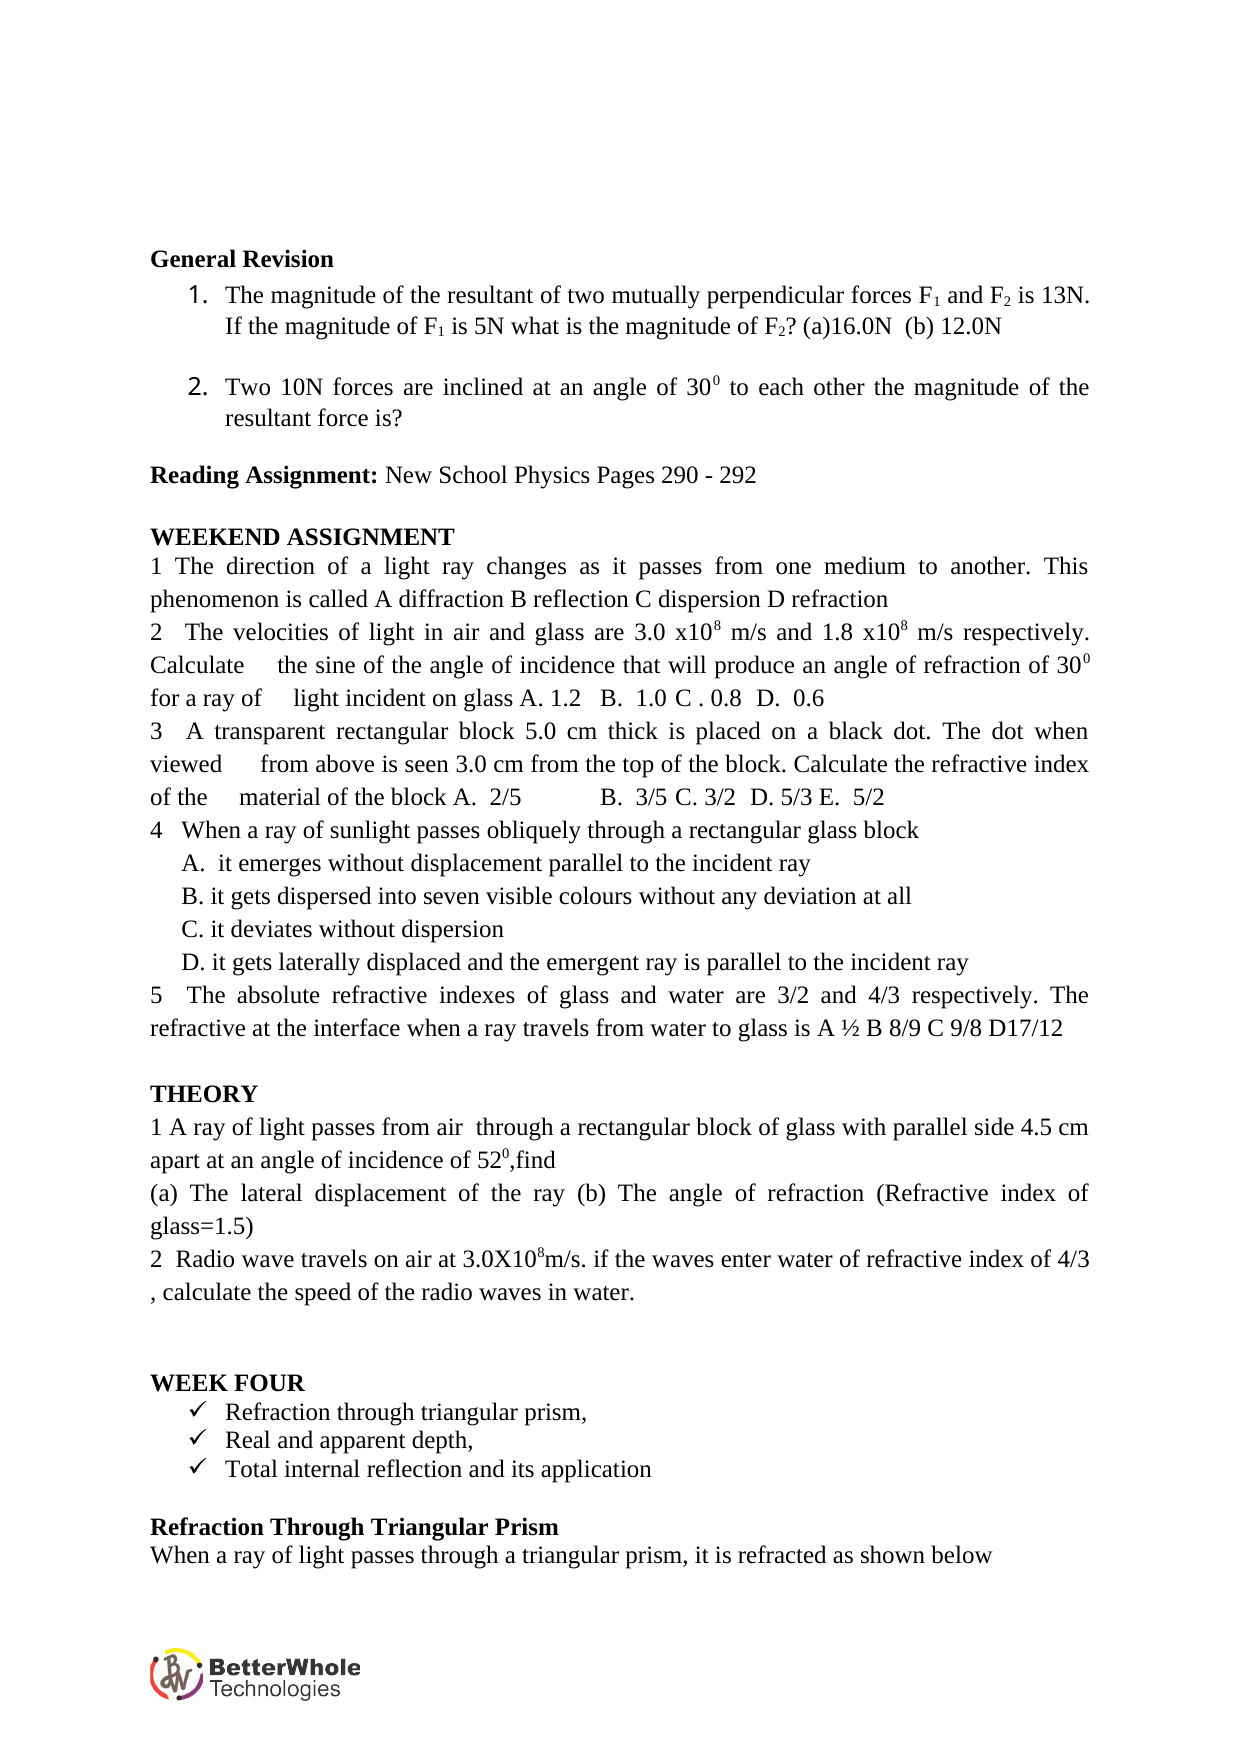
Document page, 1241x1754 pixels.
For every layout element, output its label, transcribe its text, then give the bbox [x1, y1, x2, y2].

text 1 The direction of a light ray changes as it passes from one medium to another. This phenomenon is called A diffraction B reflection C dispersion D refraction [150, 551, 1090, 613]
picture [150, 1648, 360, 1701]
text 2 The velocities of light in air and glass are 3.0 x108 m/s and 1.8 x108 m/s respectively. Calculate the sine of the angle of incidence that will produce an angle of refraction of 300 for a ray of light incident on glass A. 1.2 B. 1.0 C . 0.8 D. 0.6 [150, 617, 1090, 712]
text WEEKEND ASSIGNMENT [150, 522, 1090, 551]
text Reading Assignment: New School Physics Pages 290 - 292 [150, 460, 1090, 489]
text ray of light passes from air through a rectangular block of glass with parallel side apart at an angle of incidence of 520,find [150, 1112, 1090, 1174]
text A. it emerges without displacement parallel to the incident ray [150, 848, 1090, 877]
text D. it gets laterally displaced and the emergent ray is parallel to the incident ray [150, 947, 1090, 976]
text WEEK FOUR [150, 1368, 1090, 1397]
text THEORY [150, 1079, 1090, 1108]
text General Revision [150, 244, 1090, 273]
text 2 Radio wave travels on air at 3.0X108m/s. if the waves enter water of refractive index of 4/3 , calculate the speed of the radio waves in water. [150, 1244, 1090, 1306]
text 5 The absolute refractive indexes of glass and water are 3/2 and 4/3 respectively. The refractive at the interface when a ray travels from water to glass is A ½ B 8/9 C 9/8 D17/12 [150, 980, 1090, 1042]
list Total internal reflection and its application [187, 1454, 1090, 1483]
list Two 10N forces are inclined at an angle of 300 to each other the magnitude of the resultant force is? [187, 369, 1090, 432]
text (a) The lateral displacement of the ray (b) The angle of refraction (Refractive index of glass=1.5) [150, 1178, 1090, 1240]
list Real and apparent depth, [187, 1425, 1090, 1454]
text 3 A transparent rectangular block thick is placed on a black dot. The dot when viewed from above is seen from the top of the block. Calculate the refractive index of the material of the block A. 2/5 B. 3/5 C. 3/2 D. 5/3 E. 5/2 [150, 716, 1090, 811]
text When a ray of light passes through a triangular prism, it is refracted as shown below [150, 1540, 1090, 1569]
text B. it gets dispersed into seven visible colours without any deviation at all [150, 881, 1090, 910]
list The magnitude of the resultant of two mutually perpendicular forces F1 and F2 is 13N. If the magnitude of F1 is 5N what is the magnitude of F2? (a)16.0N (b) 12.0N [187, 277, 1090, 340]
text 4 When a ray of sunlight passes obliquely through a rectangular glass block [150, 815, 1090, 844]
text C. it deviates without dispersion [150, 914, 1090, 943]
list Refraction through triangular prism, [187, 1397, 1090, 1425]
text Refraction Through Triangular Prism [150, 1512, 1090, 1540]
